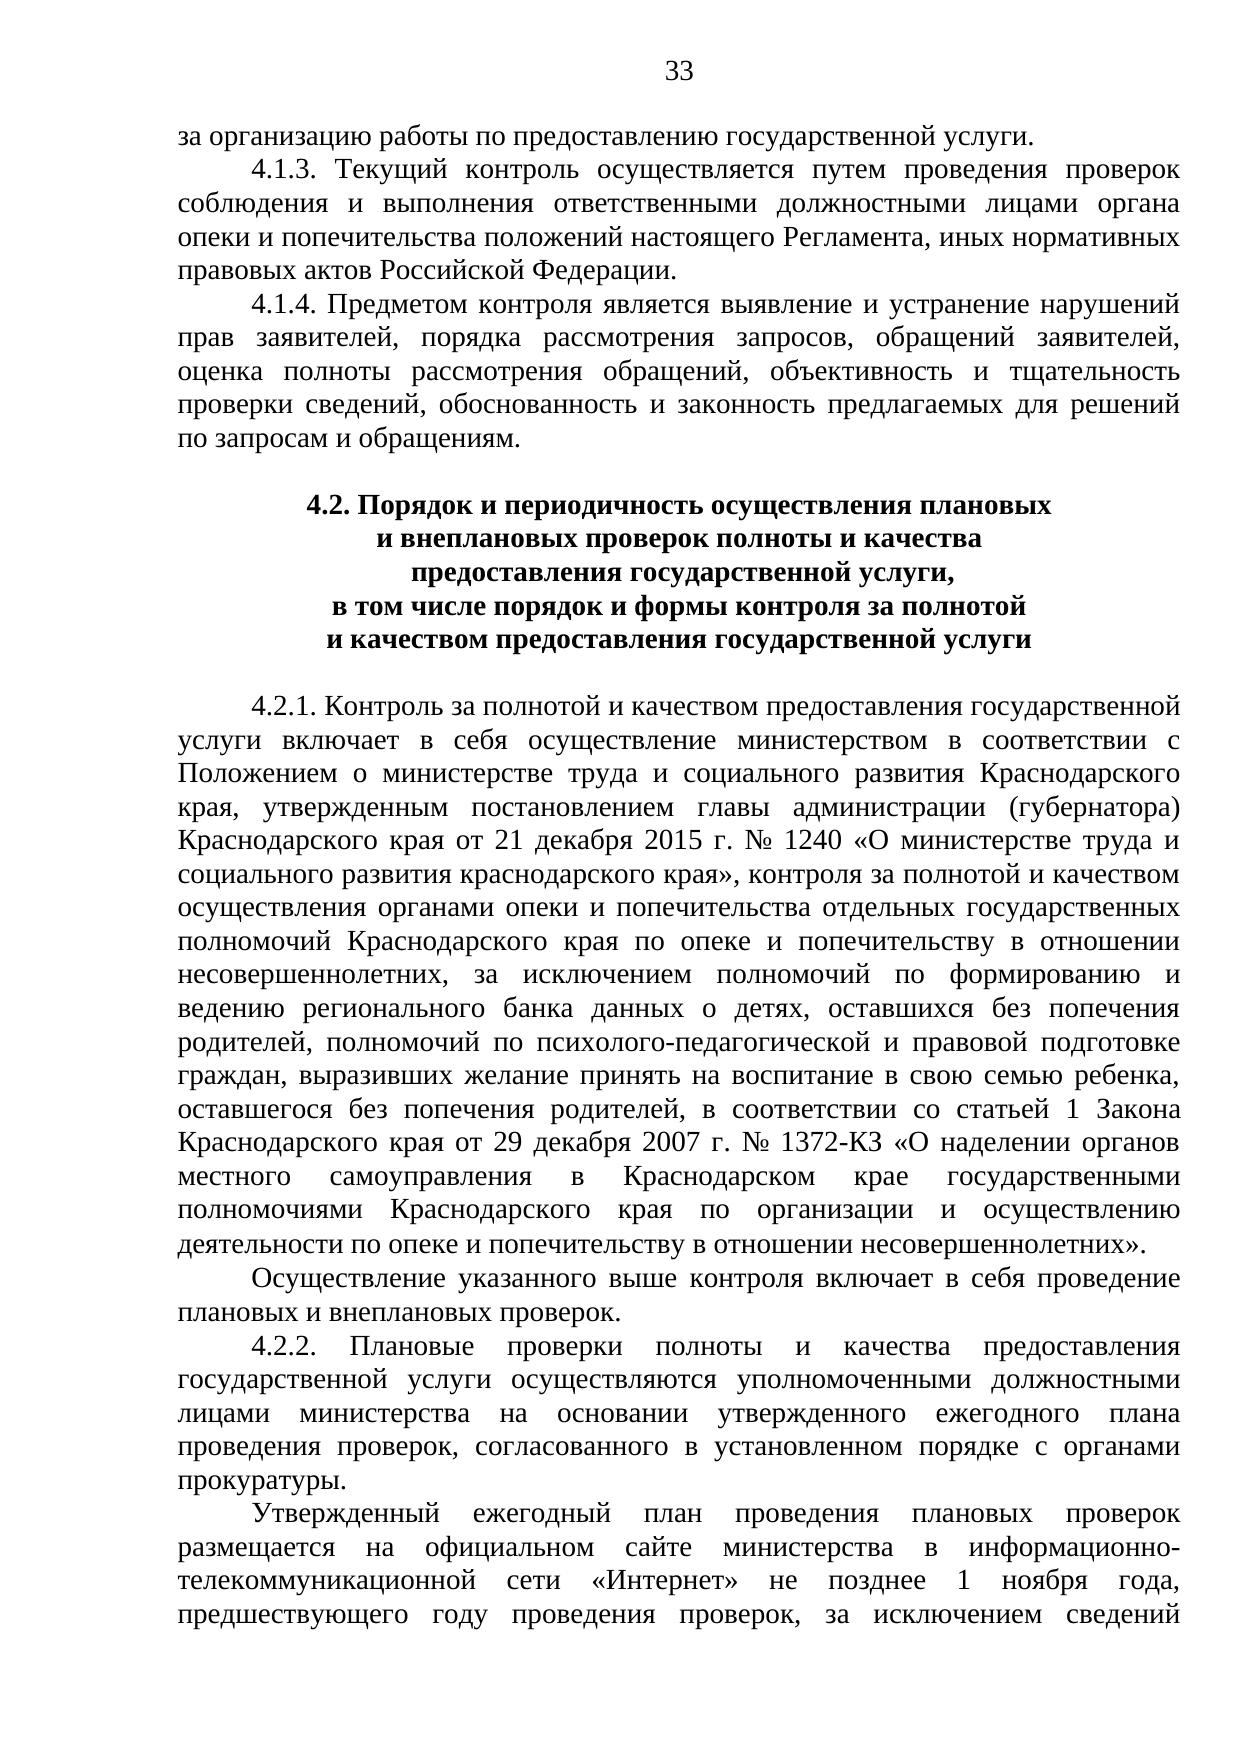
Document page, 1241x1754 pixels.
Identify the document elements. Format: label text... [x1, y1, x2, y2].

text и качеством предоставления государственной услуги [177, 621, 1181, 655]
text 4.2. Порядок и периодичность осуществления плановых [177, 487, 1181, 521]
text предоставления государственной услуги, [177, 554, 1181, 588]
text 4.2.1. Контроль за полнотой и качеством предоставления государственной услуги включает в себя осуществление министерством в соответствии с Положением о министерстве труда и социального развития Краснодарского края, утвержденным постановлением главы администрации (губернатора) Краснодарского края от 21 декабря 2015 г. № 1240 «О министерстве труда и социального развития краснодарского края», контроля за полнотой и качеством осуществления органами опеки и попечительства отдельных государственных полномочий Краснодарского края по опеке и попечительству в отношении несовершеннолетних, за исключением полномочий по формированию и ведению регионального банка данных о детях, оставшихся без попечения родителей, полномочий по психолого-педагогической и правовой подготовке граждан, выразивших желание принять на воспитание в свою семью ребенка, оставшегося без попечения родителей, в соответствии со статьей 1 Закона Краснодарского края от 29 декабря 2007 г. № 1372-КЗ «О наделении органов местного самоуправления в Краснодарском крае государственными полномочиями Краснодарского края по организации и осуществлению деятельности по опеке и попечительству в отношении несовершеннолетних». [177, 688, 1181, 1261]
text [177, 1495, 1181, 1629]
text в том числе порядок и формы контроля за полнотой [177, 588, 1181, 621]
text и внеплановых проверок полноты и качества [177, 521, 1181, 554]
text 4.1.3. Текущий контроль осуществляется путем проведения проверок соблюдения и выполнения ответственными должностными лицами органа опеки и попечительства положений настоящего Регламента, иных нормативных правовых актов Российской Федерации. [177, 152, 1181, 286]
text Осуществление указанного выше контроля включает в себя проведение плановых и внеплановых проверок. [177, 1261, 1181, 1328]
text 4.2.2. Плановые проверки полноты и качества предоставления государственной услуги осуществляются уполномоченными должностными лицами министерства на основании утвержденного ежегодного плана проведения проверок, согласованного в установленном порядке с органами прокуратуры. [177, 1328, 1181, 1495]
text 4.1.4. Предметом контроля является выявление и устранение нарушений прав заявителей, порядка рассмотрения запросов, обращений заявителей, оценка полноты рассмотрения обращений, объективность и тщательность проверки сведений, обоснованность и законность предлагаемых для решений по запросам и обращениям. [177, 286, 1181, 453]
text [177, 118, 1181, 152]
